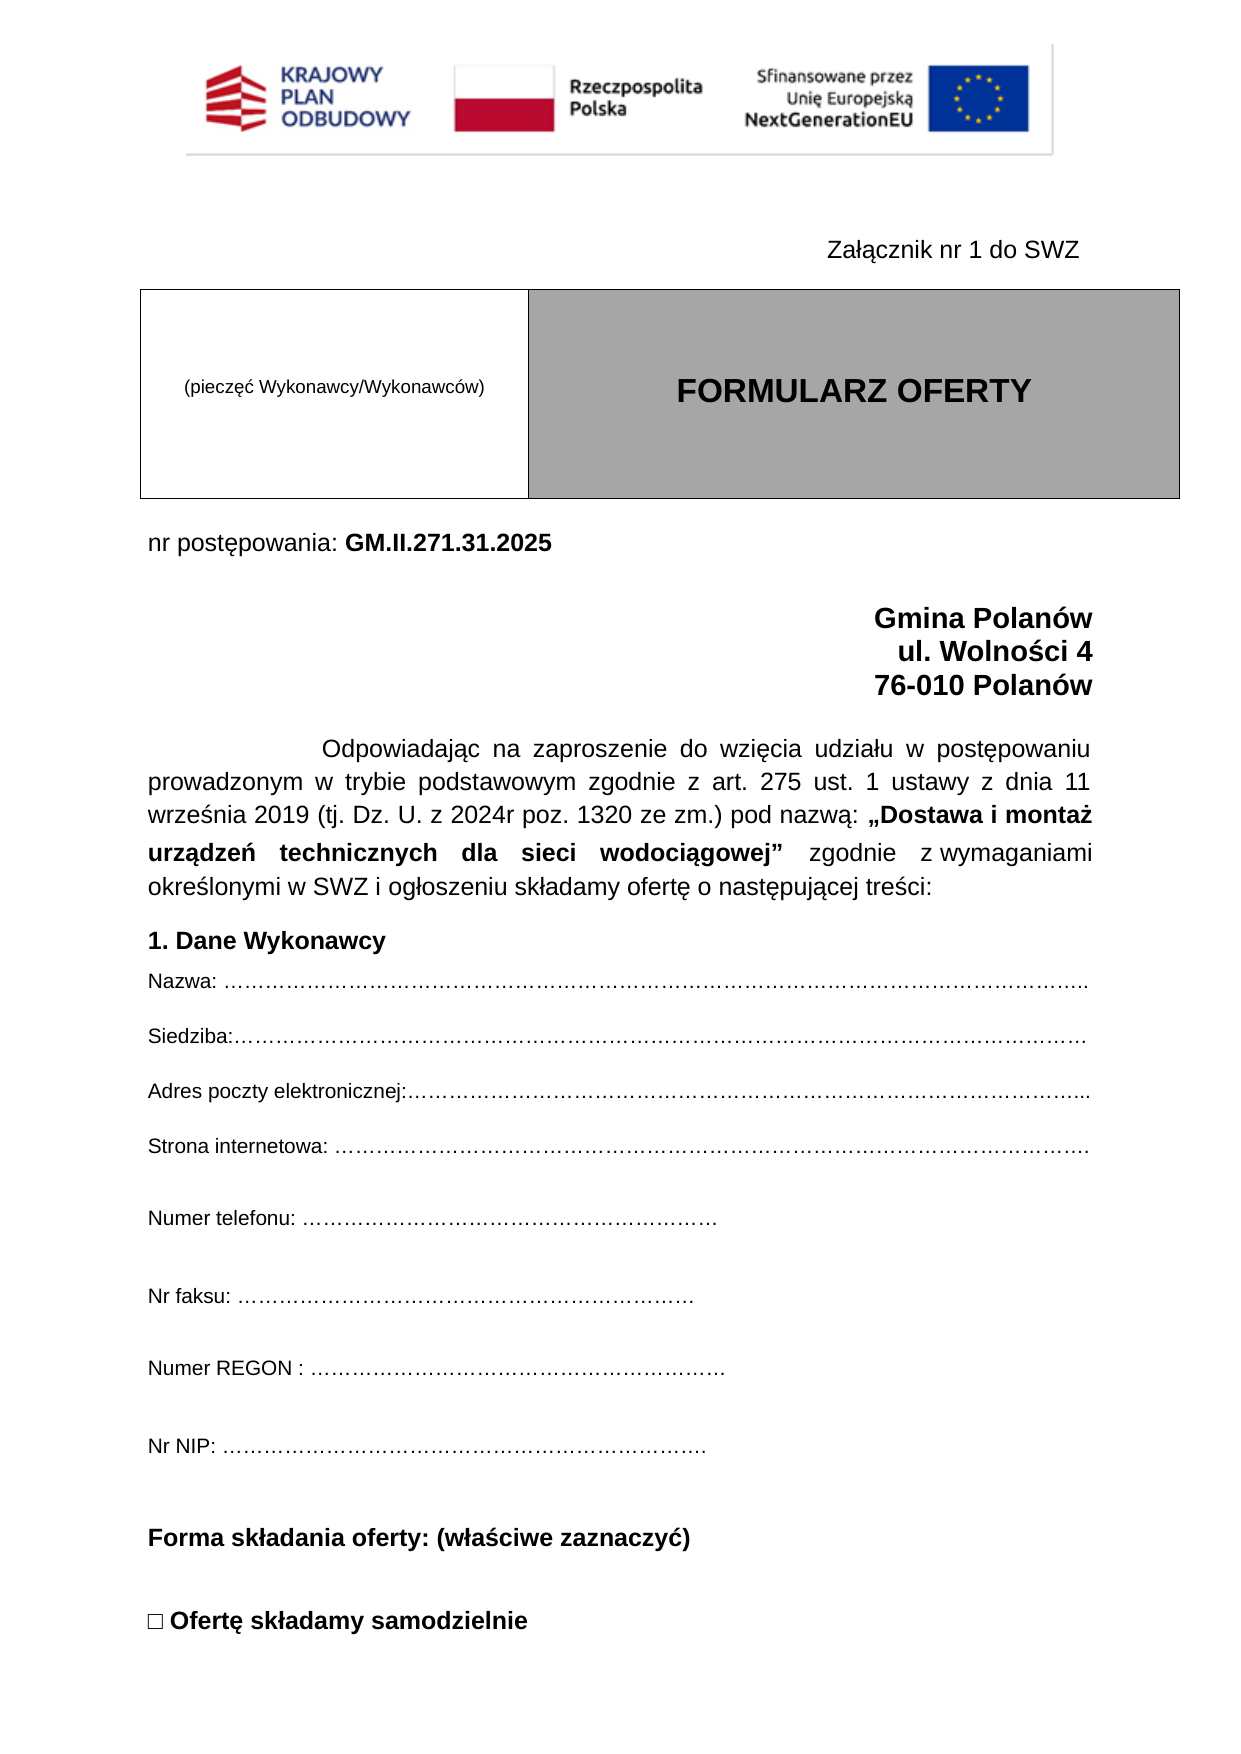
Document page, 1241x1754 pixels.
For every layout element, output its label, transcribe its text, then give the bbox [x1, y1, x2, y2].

text Gmina Polanów ul. Wolności 4 76-010 Polanów [148, 601, 1093, 701]
table_header FORMULARZ OFERTY [529, 290, 1179, 498]
text 1. Dane Wykonawcy [148, 926, 1093, 954]
text Nr NIP: ……………………………………………………………. [148, 1433, 1093, 1457]
text Nr faksu: ………………………………………………………… [148, 1284, 1093, 1308]
text Adres poczty elektronicznej:……………………………………………………………………………………... [148, 1079, 1093, 1103]
text Strona internetowa: ………………………………………………………………………………………………. [148, 1134, 1093, 1158]
text Załącznik nr 1 do SWZ [148, 235, 1093, 264]
text Nazwa: …………………………………………………………………………………………………………….. [148, 969, 1093, 993]
table_header (pieczęć Wykonawcy/Wykonawców) [141, 290, 528, 498]
text □ Ofertę składamy samodzielnie [148, 1606, 1093, 1634]
text Numer telefonu: …………………………………………………… [148, 1206, 1093, 1230]
text Forma składania oferty: (właściwe zaznaczyć) [148, 1523, 1093, 1552]
text nr postępowania: GM.II.271.31.2025 [148, 528, 1093, 557]
picture [185, 44, 1055, 157]
text Odpowiadając na zaproszenie do wzięcia udziału w postępowaniu prowadzonym w trybie podstawowym zgodnie z art. 275 ust. 1 ustawy z dnia 11 września 2019 (tj. Dz. U. z 2024r poz. 1320 ze zm.) pod nazwą: „Dostawa i montaż urządzeń technicznych dla sieci wodociągowej” zgodnie z wymaganiami określonymi w SWZ i ogłoszeniu składamy ofertę o następującej treści: [148, 701, 1093, 901]
text Numer REGON : …………………………………………………… [148, 1356, 1093, 1379]
text Siedziba:…………………………………………………………………………………………………………… [148, 1024, 1093, 1048]
